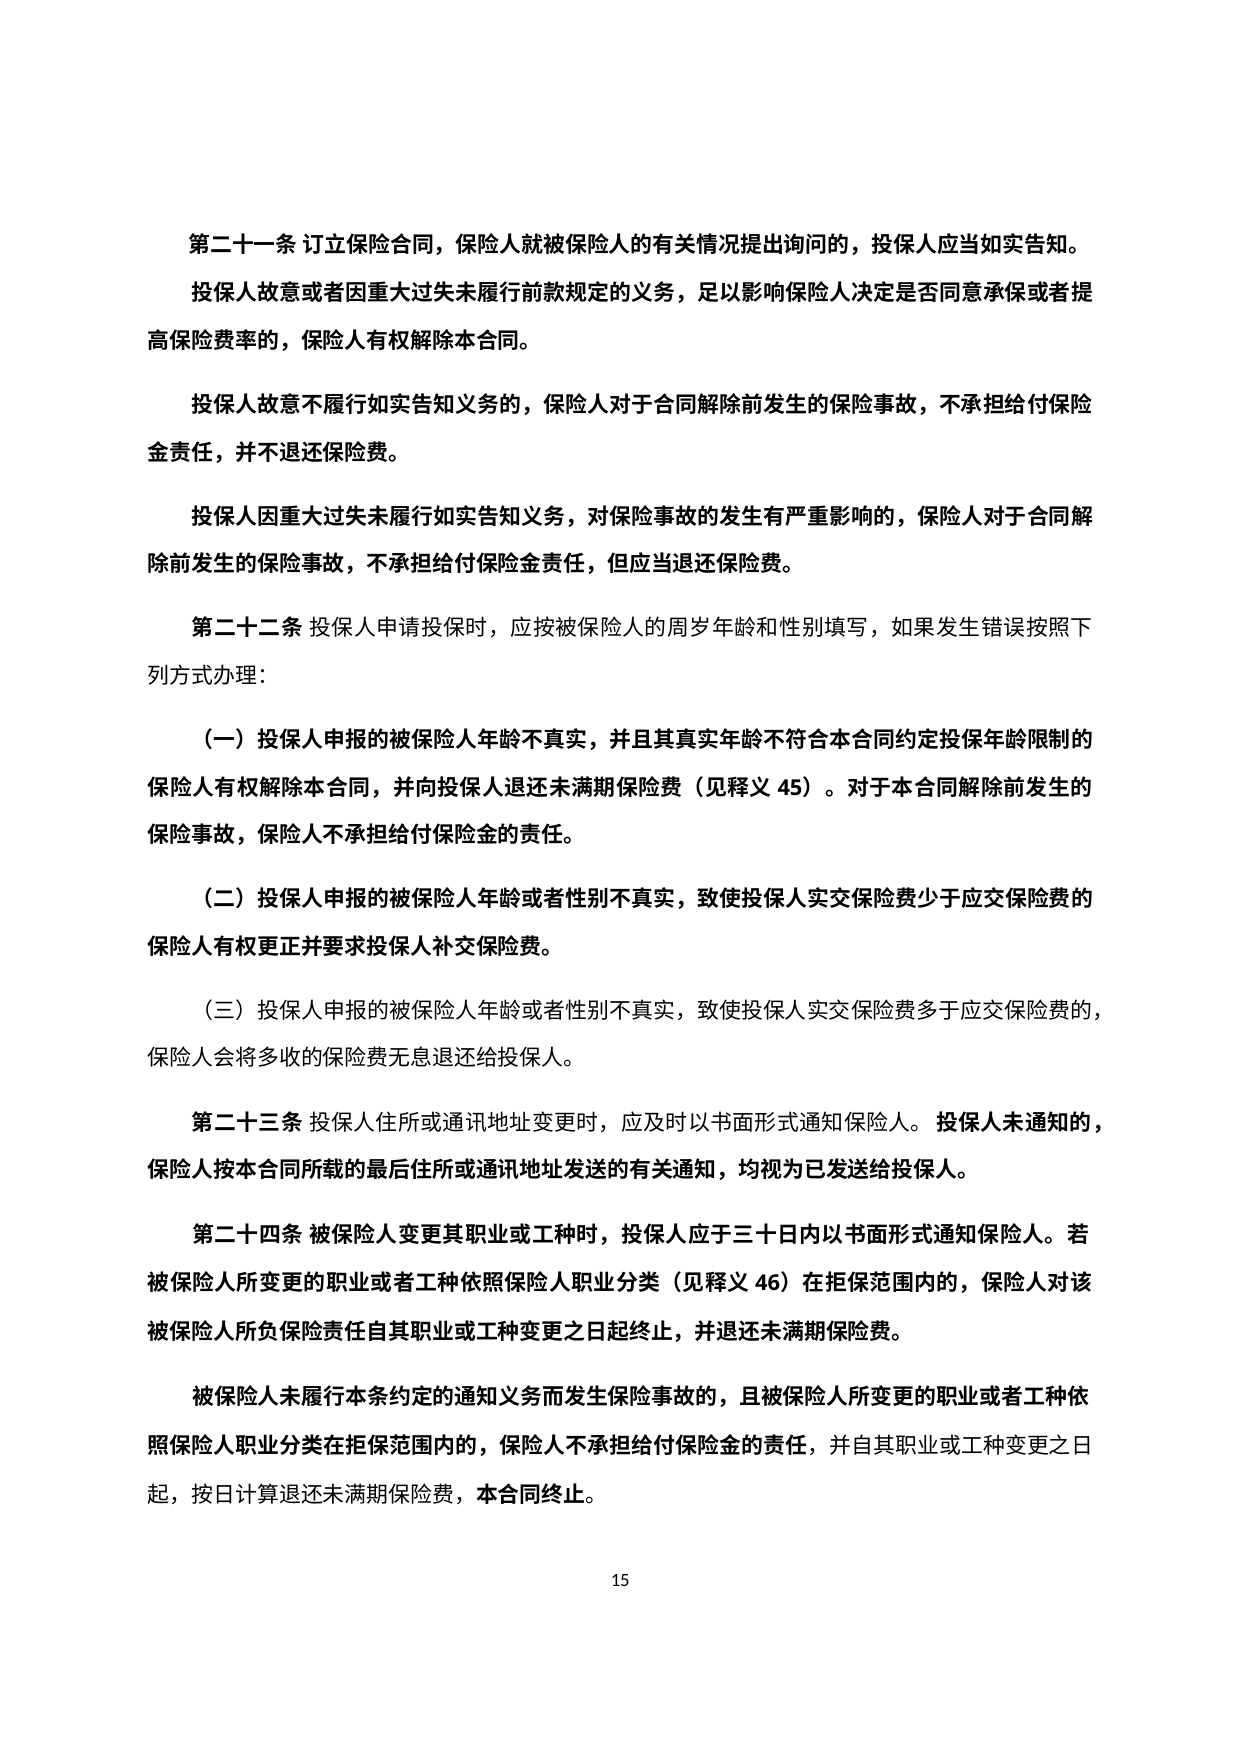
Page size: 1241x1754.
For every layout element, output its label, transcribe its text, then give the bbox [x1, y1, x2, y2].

list 第二十三条 投保人住所或通讯地址变更时，应及时以书面形式通知保险人。投保人未通知的，保险人按本合同所载的最后住所或通讯地址发送的有关通知，均视为已发送给投保人。 [148, 1104, 1093, 1184]
text （三）投保人申报的被保险人年龄或者性别不真实，致使投保人实交保险费多于应交保险费的，保险人会将多收的保险费无息退还给投保人。 [148, 993, 1093, 1072]
text 投保人故意不履行如实告知义务的，保险人对于合同解除前发生的保险事故，不承担给付保险金责任，并不退还保险费。 [148, 387, 1093, 466]
text （二）投保人申报的被保险人年龄或者性别不真实，致使投保人实交保险费少于应交保险费的，保险人有权更正并要求投保人补交保险费。 [148, 881, 1093, 960]
text 投保人故意或者因重大过失未履行前款规定的义务，足以影响保险人决定是否同意承保或者提高保险费率的，保险人有权解除本合同。 [148, 275, 1093, 354]
text （一）投保人申报的被保险人年龄不真实，并且其真实年龄不符合本合同约定投保年龄限制的，保险人有权解除本合同，并向投保人退还未满期保险费（见释义45）。对于本合同解除前发生的保险事故，保险人不承担给付保险金的责任。 [148, 722, 1093, 849]
text 被保险人未履行本条约定的通知义务而发生保险事故的，且被保险人所变更的职业或者工种依照保险人职业分类在拒保范围内的，保险人不承担给付保险金的责任，并自其职业或工种变更之日起，按日计算退还未满期保险费，本合同终止。 [148, 1379, 1093, 1509]
text 第二十一条 订立保险合同，保险人就被保险人的有关情况提出询问的，投保人应当如实告知。 [148, 227, 1093, 259]
text 投保人因重大过失未履行如实告知义务，对保险事故的发生有严重影响的，保险人对于合同解除前发生的保险事故，不承担给付保险金责任，但应当退还保险费。 [148, 499, 1093, 578]
text 第二十四条 被保险人变更其职业或工种时，投保人应于三十日内以书面形式通知保险人。若被保险人所变更的职业或者工种依照保险人职业分类（见释义46）在拒保范围内的，保险人对该被保险人所负保险责任自其职业或工种变更之日起终止，并退还未满期保险费。 [148, 1216, 1093, 1346]
list 第二十二条 投保人申请投保时，应按被保险人的周岁年龄和性别填写，如果发生错误按照下列方式办理： [148, 610, 1093, 689]
